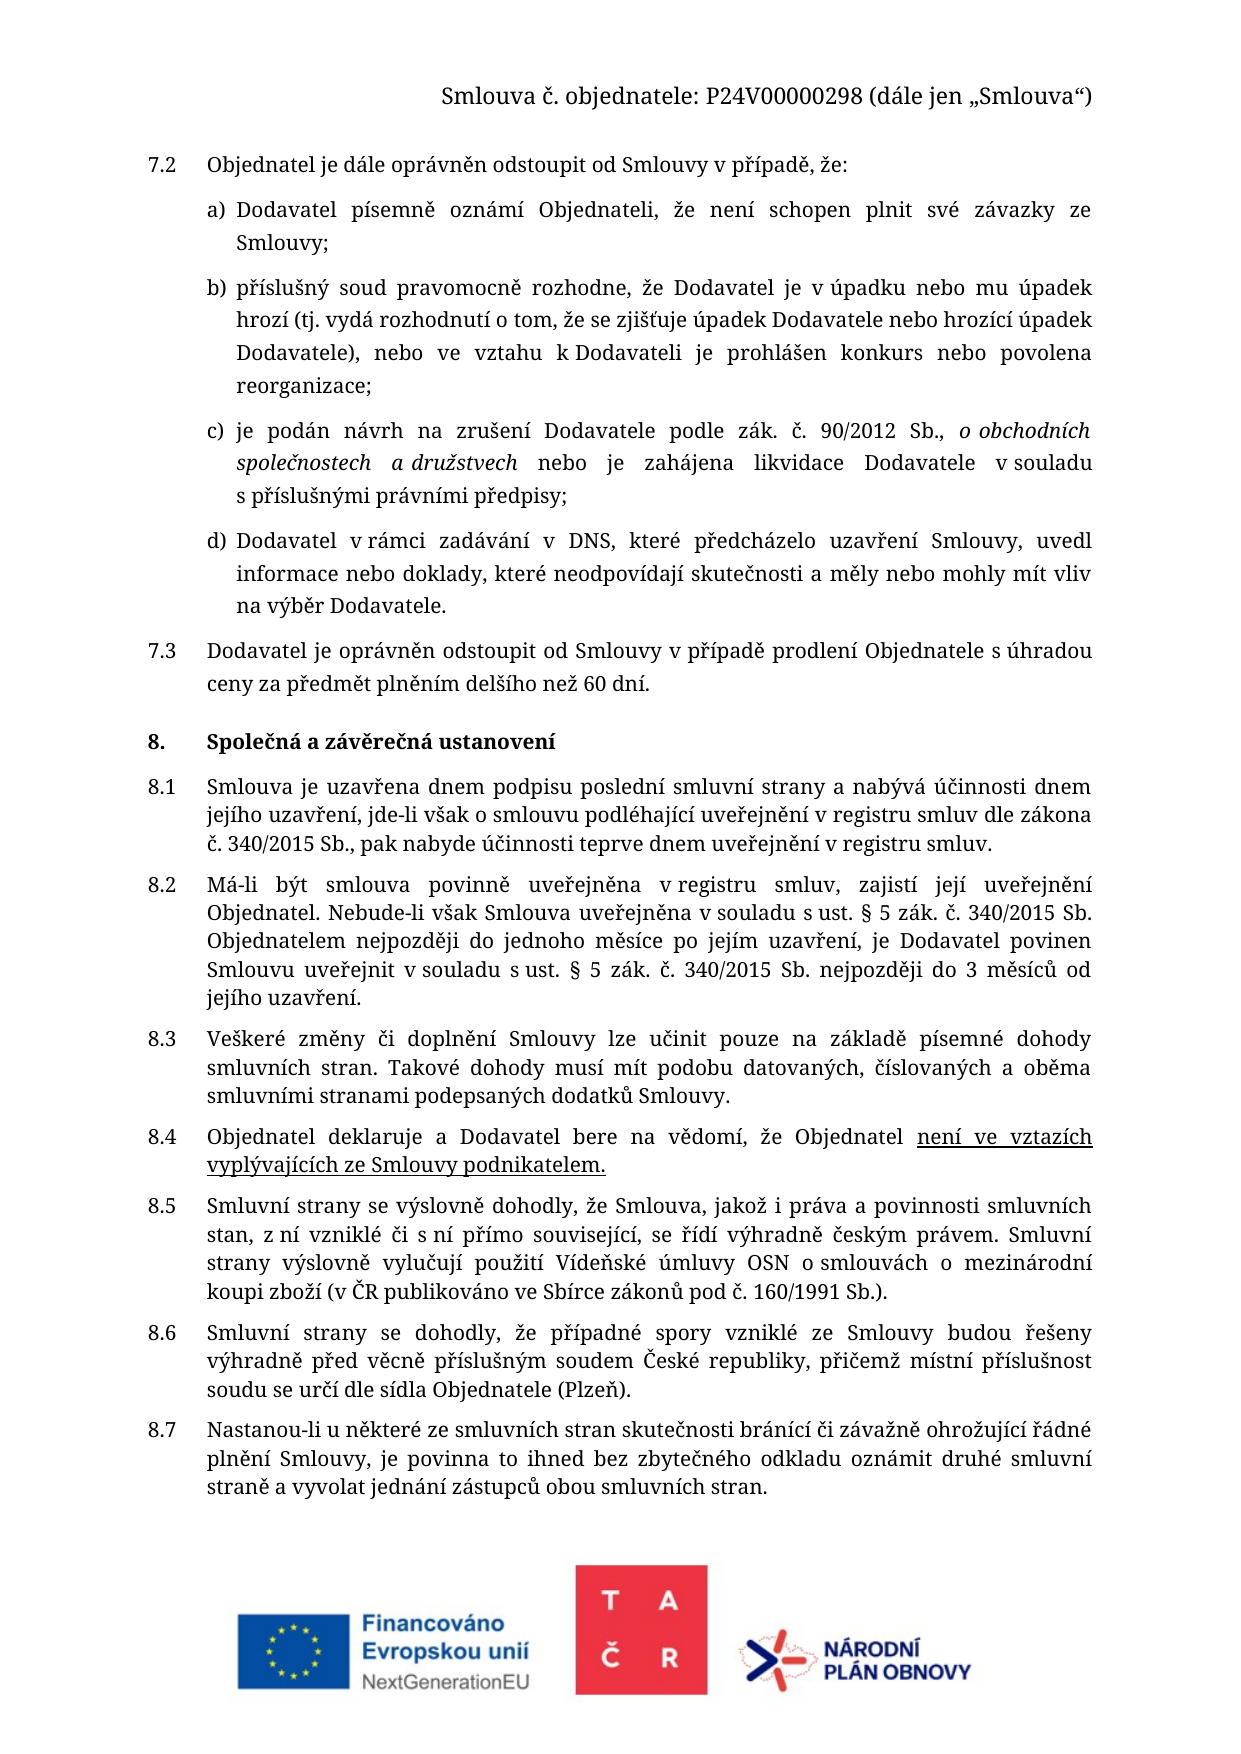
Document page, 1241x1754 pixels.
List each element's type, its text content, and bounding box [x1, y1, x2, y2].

list Má-li být smlouva povinně uveřejněna v registru smluv, zajistí její uveřejnění Objednatel. Nebude-li však Smlouva uveřejněna v souladu s ust. § 5 zák. č. 340/2015 Sb. Objednatelem nejpozději do jednoho měsíce po jejím uzavření, je Dodavatel povinen Smlouvu uveřejnit v souladu s ust. § 5 zák. č. 340/2015 Sb. nejpozději do 3 měsíců od jejího uzavření. [148, 870, 1093, 1012]
list Smluvní strany se výslovně dohodly, že Smlouva, jakož i práva a povinnosti smluvních stan, z ní vzniklé či s ní přímo související, se řídí výhradně českým právem. Smluvní strany výslovně vylučují použití Vídeňské úmluvy OSN o smlouvách o mezinárodní koupi zboží (v ČR publikováno ve Sbírce zákonů pod č. 160/1991 Sb.). [148, 1192, 1093, 1305]
list Objednatel je dále oprávněn odstoupit od Smlouvy v případě, že: [148, 150, 1093, 179]
list Objednatel deklaruje a Dodavatel bere na vědomí, že Objednatel není ve vztazích vyplývajících ze Smlouvy podnikatelem. [148, 1122, 1093, 1179]
list Společná a závěrečná ustanovení [148, 727, 1093, 755]
list Smlouva je uzavřena dnem podpisu poslední smluvní strany a nabývá účinnosti dnem jejího uzavření, jde-li však o smlouvu podléhající uveřejnění v registru smluv dle zákona č. 340/2015 Sb., pak nabyde účinnosti teprve dnem uveřejnění v registru smluv. [148, 772, 1093, 857]
list je podán návrh na zrušení Dodavatele podle zák. č. 90/2012 Sb., o obchodních společnostech a družstvech nebo je zahájena likvidace Dodavatele v souladu s příslušnými právními předpisy; [207, 416, 1093, 509]
list příslušný soud pravomocně rozhodne, že Dodavatel je v úpadku nebo mu úpadek hrozí (tj. vydá rozhodnutí o tom, že se zjišťuje úpadek Dodavatele nebo hrozící úpadek Dodavatele), nebo ve vztahu k Dodavateli je prohlášen konkurs nebo povolena reorganizace; [207, 273, 1093, 399]
list Smluvní strany se dohodly, že případné spory vzniklé ze Smlouvy budou řešeny výhradně před věcně příslušným soudem České republiky, přičemž místní příslušnost soudu se určí dle sídla Objednatele (Plzeň). [148, 1318, 1093, 1403]
list Dodavatel je oprávněn odstoupit od Smlouvy v případě prodlení Objednatele s úhradou ceny za předmět plněním delšího než 60 dní. [148, 637, 1093, 698]
list Veškeré změny či doplnění Smlouvy lze učinit pouze na základě písemné dohody smluvních stran. Takové dohody musí mít podobu datovaných, číslovaných a oběma smluvními stranami podepsaných dodatků Smlouvy. [148, 1024, 1093, 1110]
picture [147, 1523, 1093, 1726]
list Dodavatel písemně oznámí Objednateli, že není schopen plnit své závazky ze Smlouvy; [207, 195, 1093, 256]
list Dodavatel v rámci zadávání v DNS, které předcházelo uzavření Smlouvy, uvedl informace nebo doklady, které neodpovídají skutečnosti a měly nebo mohly mít vliv na výběr Dodavatele. [207, 526, 1093, 620]
list Nastanou-li u některé ze smluvních stran skutečnosti bránící či závažně ohrožující řádné plnění Smlouvy, je povinna to ihned bez zbytečného odkladu oznámit druhé smluvní straně a vyvolat jednání zástupců obou smluvních stran. [148, 1416, 1093, 1501]
